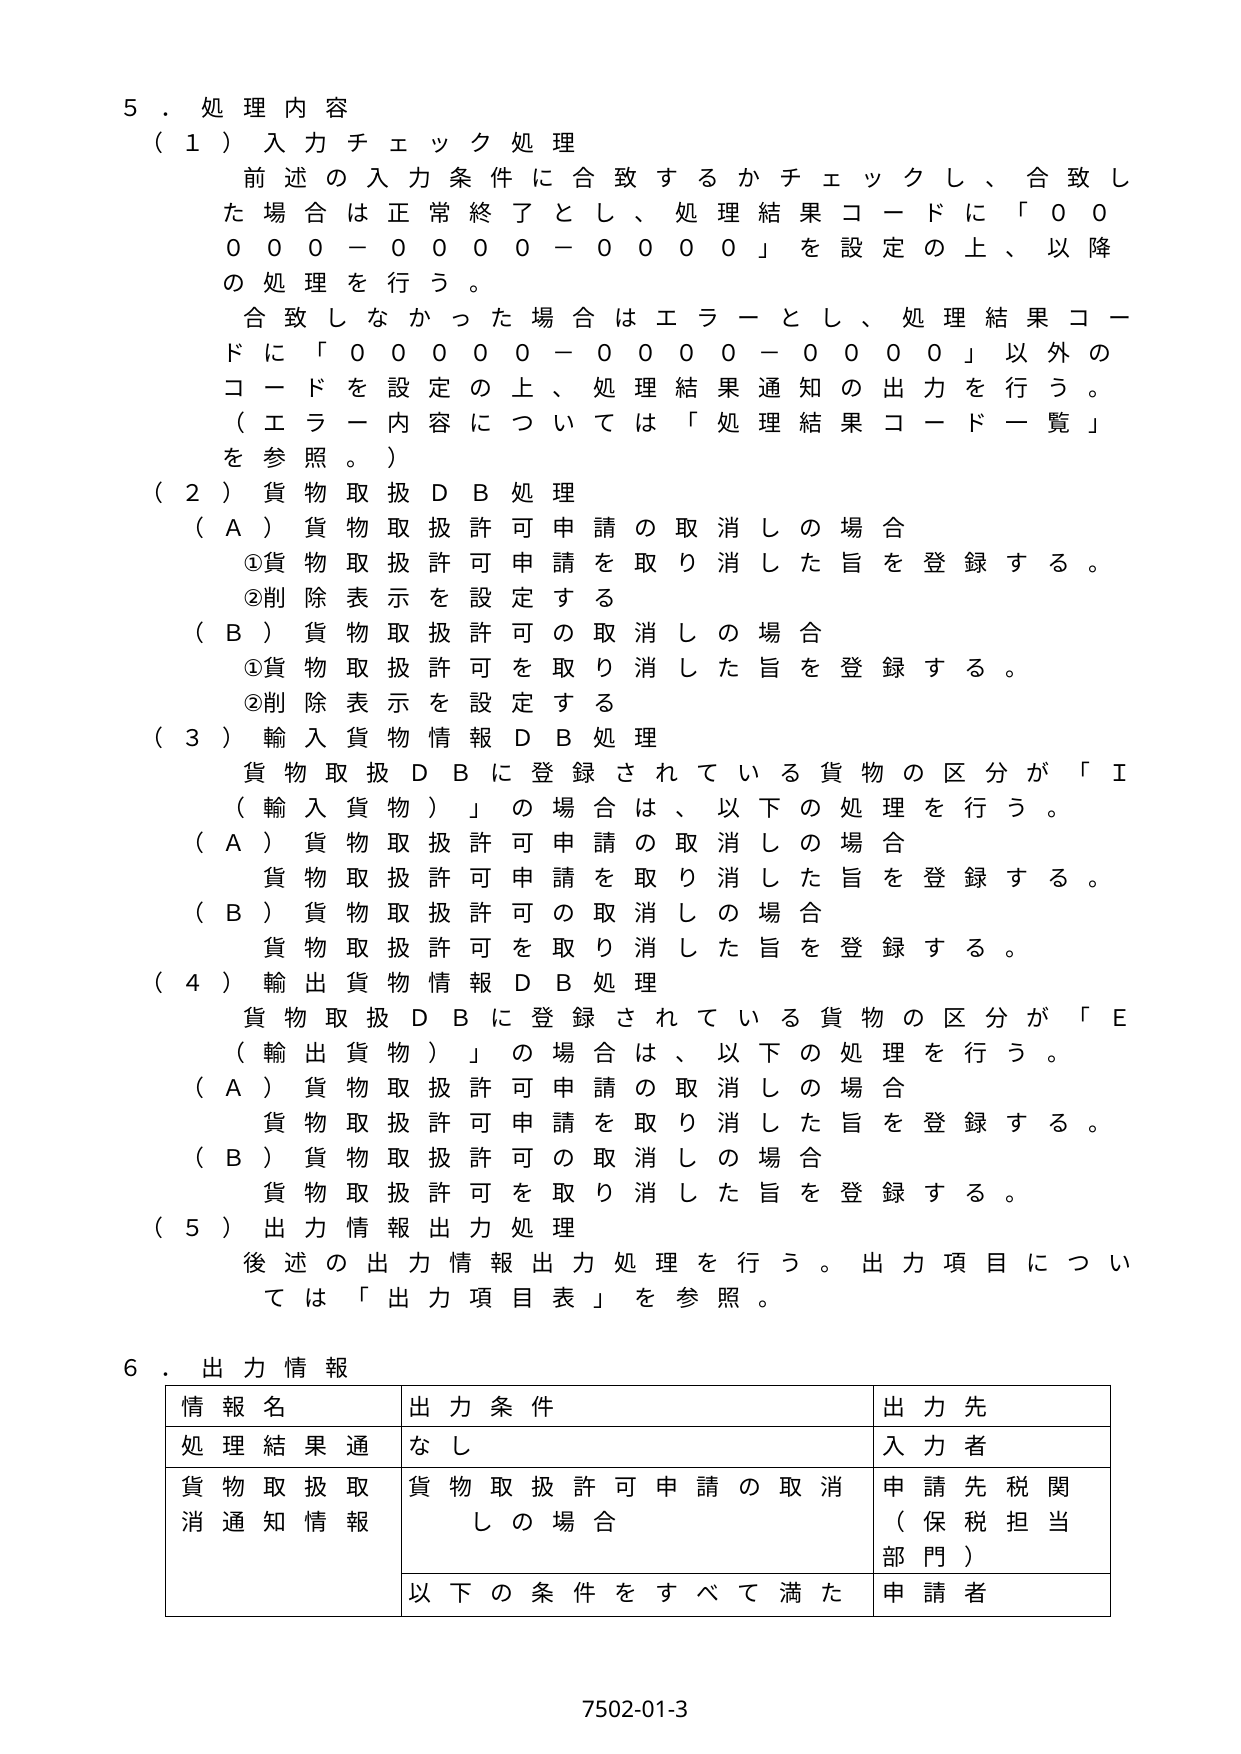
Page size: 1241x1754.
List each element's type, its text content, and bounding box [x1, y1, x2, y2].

text （３）輸入貨物情報ＤＢ処理 [140, 719, 1150, 754]
text ②削除表示を設定する [222, 684, 1150, 719]
text （Ｂ）貨物取扱許可の取消しの場合 [161, 1139, 1150, 1174]
table_cell 申請者 [874, 1574, 1110, 1616]
text （Ｂ）貨物取扱許可の取消しの場合 [161, 894, 1150, 929]
text （Ａ）貨物取扱許可申請の取消しの場合 [161, 509, 1150, 544]
table_cell 処理結果通知 [166, 1427, 401, 1467]
text ①貨物取扱許可申請を取り消した旨を登録する。 [222, 544, 1150, 579]
text 貨物取扱許可を取り消した旨を登録する。 [222, 929, 1150, 964]
text （Ａ）貨物取扱許可申請の取消しの場合 [161, 824, 1150, 859]
text （Ｂ）貨物取扱許可の取消しの場合 [161, 614, 1150, 649]
text 前述の入力条件に合致するかチェックし、合致した場合は正常終了とし、処理結果コードに「０００００－００００－００００」を設定の上、以降の処理を行う。 [202, 159, 1150, 299]
table_cell 貨物取扱許可申請の取消しの場合 [402, 1468, 873, 1573]
table_cell なし [402, 1427, 873, 1467]
text 貨物取扱許可申請を取り消した旨を登録する。 [222, 1104, 1150, 1139]
table_cell 申請先税関 （保税担当部門） [874, 1468, 1110, 1573]
text （５）出力情報出力処理 [140, 1209, 1150, 1244]
text （１）入力チェック処理 [140, 124, 1150, 159]
text 合致しなかった場合はエラーとし、処理結果コードに「０００００－００００－００００」以外のコードを設定の上、処理結果通知の出力を行う。（エラー内容については「処理結果コード一覧」を参照。） [202, 299, 1150, 474]
text 貨物取扱ＤＢに登録されている貨物の区分が「Ｅ（輸出貨物）」の場合は、以下の処理を行う。 [202, 999, 1150, 1069]
text 貨物取扱ＤＢに登録されている貨物の区分が「Ｉ（輸入貨物）」の場合は、以下の処理を行う。 [202, 754, 1150, 824]
table_header 情報名 [166, 1386, 401, 1426]
text （２）貨物取扱ＤＢ処理 [140, 474, 1150, 509]
table_cell 貨物取扱取消通知情報 [166, 1468, 401, 1616]
text ６．出力情報 [119, 1349, 1150, 1384]
text ②削除表示を設定する [222, 579, 1150, 614]
text 貨物取扱許可申請を取り消した旨を登録する。 [222, 859, 1150, 894]
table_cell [402, 1574, 873, 1616]
text 後述の出力情報出力処理を行う。出力項目については「出力項目表」を参照。 [222, 1244, 1150, 1314]
text （４）輸出貨物情報ＤＢ処理 [119, 964, 1150, 999]
text 貨物取扱許可を取り消した旨を登録する。 [222, 1174, 1150, 1209]
text （Ａ）貨物取扱許可申請の取消しの場合 [161, 1069, 1150, 1104]
table_header 出力先 [874, 1386, 1110, 1426]
table_cell 入力者 [874, 1427, 1110, 1467]
table_header 出力条件 [402, 1386, 873, 1426]
text ①貨物取扱許可を取り消した旨を登録する。 [222, 649, 1150, 684]
text ５．処理内容 [119, 89, 1150, 124]
